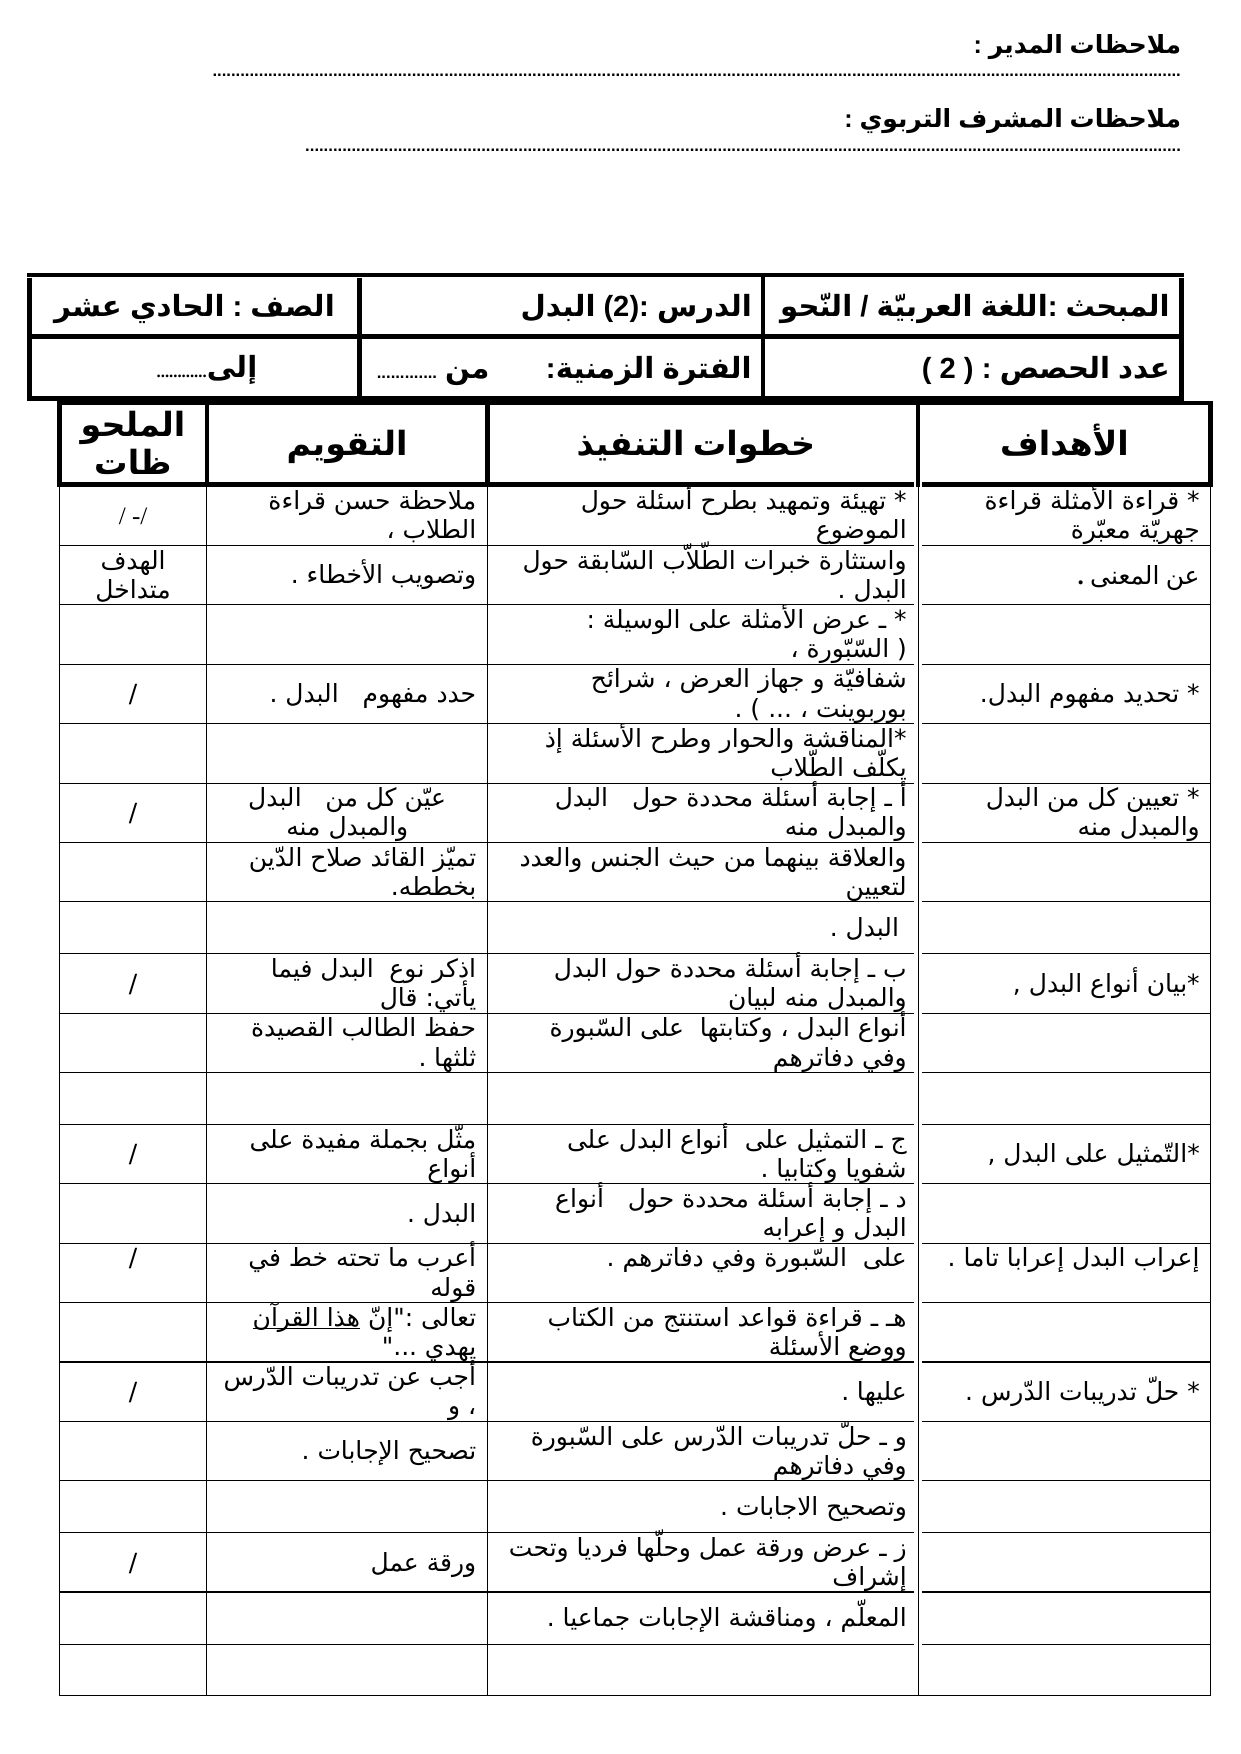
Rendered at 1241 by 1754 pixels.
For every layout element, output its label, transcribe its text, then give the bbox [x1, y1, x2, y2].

table_cell وتصحيح الاجابات . [488, 1480, 918, 1532]
table_cell [488, 1644, 918, 1695]
table_cell ب ـ إجابة أسئلة محددة حول البدل والمبدل منه لبيان [488, 953, 918, 1012]
table_cell [207, 724, 487, 782]
table_cell و ـ حلّ تدريبات الدّرس على السّبورة وفي دفاترهم [488, 1421, 918, 1480]
table_cell تصحيح الإجابات . [207, 1422, 487, 1480]
table_cell / [60, 1125, 206, 1183]
table_cell أ ـ إجابة أسئلة محددة حول البدل والمبدل منه [488, 783, 918, 842]
text ملاحظات المشرف التربوي : ............................................................................................................................................................................................. [59, 104, 1181, 155]
table_header المبحث :اللغة العربيّة / النّحو [765, 277, 1181, 334]
table_cell أعرب ما تحته خط في قوله [207, 1244, 487, 1302]
table_cell ملاحظة حسن قراءة الطلاب ، [207, 487, 487, 545]
table_cell اذكر نوع البدل فيما يأتي: قال [207, 954, 487, 1012]
table_cell حدد مفهوم البدل . [207, 665, 487, 723]
table_cell أنواع البدل ، وكتابتها على السّبورة وفي دفاترهم [488, 1013, 918, 1072]
table_header الصف : الحادي عشر [32, 277, 359, 334]
table_header الدرس :(2) البدل [362, 277, 761, 334]
table_cell [60, 1645, 206, 1695]
table_cell هـ ـ قراءة قواعد استنتج من الكتاب ووضع الأسئلة [488, 1302, 918, 1361]
table_cell حفظ الطالب القصيدة ثلثها . [207, 1014, 487, 1072]
table_cell [919, 842, 1210, 901]
table_cell [919, 1302, 1210, 1361]
table_cell [919, 1532, 1210, 1591]
table_cell [919, 1421, 1210, 1480]
table_cell [60, 1014, 206, 1072]
table_cell * تحديد مفهوم البدل. [919, 664, 1210, 723]
table_cell *بيان أنواع البدل , [919, 953, 1210, 1012]
table_cell [919, 1183, 1210, 1243]
table_cell [919, 604, 1210, 664]
table_header خطوات التنفيذ [490, 405, 916, 482]
table_cell [919, 901, 1210, 953]
table_cell [919, 1591, 1210, 1643]
table_header الأهداف [920, 405, 1208, 482]
table_cell [60, 1593, 206, 1643]
table_header الملحوظات [62, 405, 205, 482]
table_cell الفترة الزمنية: من ............. [362, 339, 761, 396]
table_cell * تهيئة وتمهيد بطرح أسئلة حول الموضوع [488, 482, 918, 545]
table_cell [919, 723, 1210, 782]
table_cell تعالى :"إنّ هذا القرآن يهدي ..." [207, 1303, 487, 1361]
table_cell ز ـ عرض ورقة عمل وحلّها فرديا وتحت إشراف [488, 1532, 918, 1591]
table_cell [488, 1072, 918, 1124]
table_cell [60, 1422, 206, 1480]
text ملاحظات المدير : ................................................................................................................................................................................................................. [59, 29, 1181, 80]
table_cell *التّمثيل على البدل , [919, 1124, 1210, 1183]
table_cell / [60, 1533, 206, 1591]
table_cell [207, 1593, 487, 1643]
table_cell [60, 902, 206, 953]
table_cell [919, 1480, 1210, 1532]
table_cell [919, 1013, 1210, 1072]
table_cell على السّبورة وفي دفاترهم . [488, 1243, 918, 1302]
table_cell إعراب البدل إعرابا تاما . [919, 1243, 1210, 1302]
table_cell عليها . [488, 1361, 918, 1421]
table_cell تميّز القائد صلاح الدّين بخططه. [207, 843, 487, 901]
table_cell مثّل بجملة مفيدة على أنواع [207, 1125, 487, 1183]
table_cell [60, 843, 206, 901]
table_cell شفافيّة و جهاز العرض ، شرائح بوربوينت ، ... ) . [488, 664, 918, 723]
table_cell البدل . [488, 901, 918, 953]
table_cell [207, 1481, 487, 1532]
table_cell [60, 724, 206, 782]
table_cell ورقة عمل [207, 1533, 487, 1591]
table_cell واستثارة خبرات الطّلاّب السّابقة حول البدل . [488, 545, 918, 604]
table_cell / [60, 665, 206, 723]
table_cell الهدف متداخل [60, 546, 206, 604]
table_cell د ـ إجابة أسئلة محددة حول أنواع البدل و إعرابه [488, 1183, 918, 1243]
table_cell *المناقشة والحوار وطرح الأسئلة إذ يكلّف الطّلاب [488, 723, 918, 782]
table_cell /- / [60, 487, 206, 545]
table_cell [207, 605, 487, 664]
table_cell / [60, 1363, 206, 1421]
table_cell [60, 1481, 206, 1532]
table_cell * قراءة الأمثلة قراءة جهريّة معبّرة [919, 482, 1210, 545]
table_cell / [60, 954, 206, 1012]
table_cell [60, 605, 206, 664]
table_cell عيّن كل من البدل والمبدل منه [207, 784, 487, 842]
table_cell * تعيين كل من البدل والمبدل منه [919, 783, 1210, 842]
table_cell إلى............ [32, 339, 357, 396]
table_cell * ـ عرض الأمثلة على الوسيلة :( السّبّورة ، [488, 604, 918, 664]
table_cell [207, 1073, 487, 1124]
table_cell * حلّ تدريبات الدّرس . [919, 1361, 1210, 1421]
table_cell / [60, 784, 206, 842]
table_cell المعلّم ، ومناقشة الإجابات جماعيا . [488, 1591, 918, 1643]
table_cell [60, 1303, 206, 1361]
table_cell [207, 1645, 487, 1695]
table_cell البدل . [207, 1184, 487, 1243]
table_cell [60, 1073, 206, 1124]
table_cell [60, 1184, 206, 1243]
table_cell وتصويب الأخطاء . [207, 546, 487, 604]
table_cell [919, 1072, 1210, 1124]
table_cell أجب عن تدريبات الدّرس ، و [207, 1363, 487, 1421]
table_cell / [60, 1244, 206, 1302]
table_cell عن المعنى . [919, 545, 1210, 604]
table_cell ج ـ التمثيل على أنواع البدل على شفويا وكتابيا . [488, 1124, 918, 1183]
table_cell [207, 902, 487, 953]
table_cell والعلاقة بينهما من حيث الجنس والعدد لتعيين [488, 842, 918, 901]
table_cell عدد الحصص : ( 2 ) [765, 339, 1179, 396]
table_cell [919, 1644, 1210, 1695]
table_header التقويم [209, 405, 485, 482]
